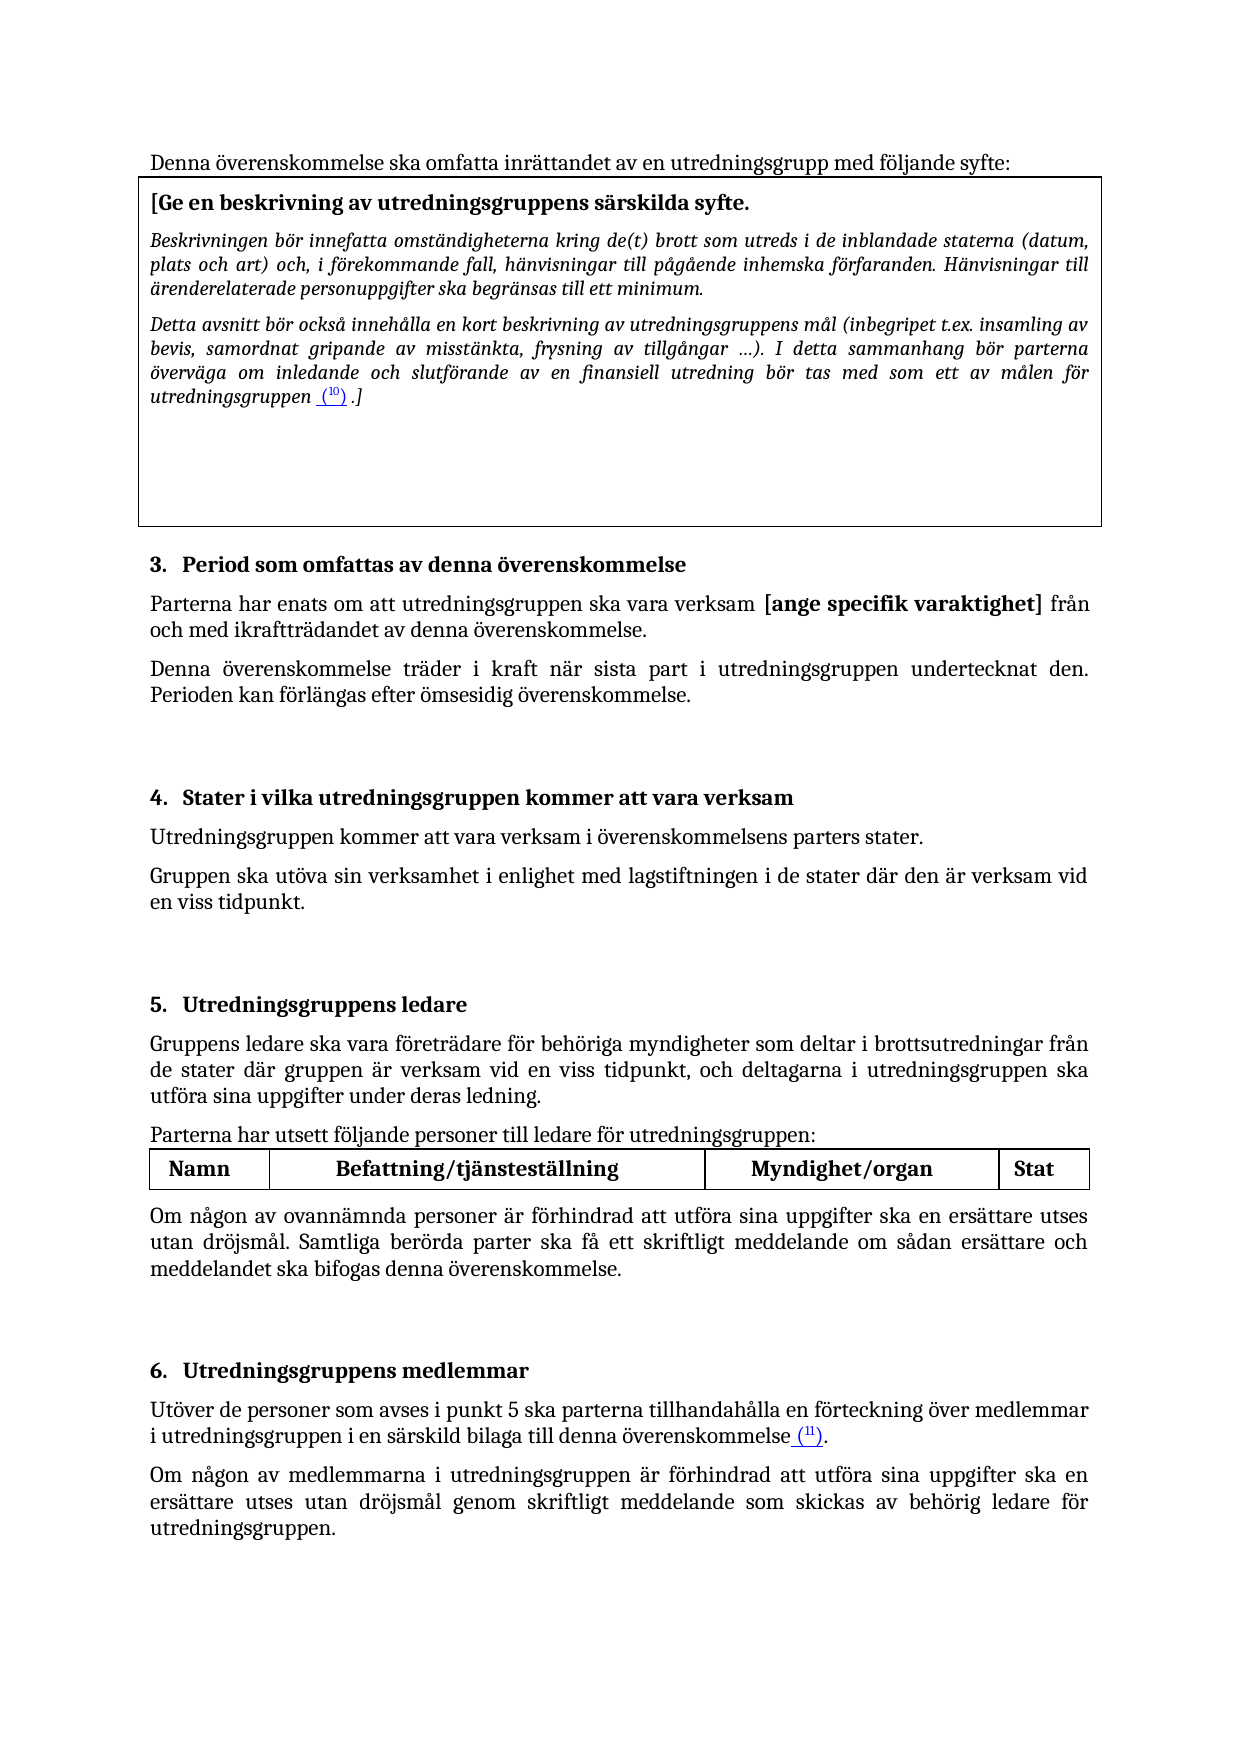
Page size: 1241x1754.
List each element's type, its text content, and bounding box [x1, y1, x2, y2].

text Om någon av medlemmarna i utredningsgruppen är förhindrad att utföra sina uppgifter ska en ersättare utses utan dröjsmål genom skriftligt meddelande som skickas av behörig ledare för utredningsgruppen. [150, 1462, 1090, 1541]
text Gruppens ledare ska vara företrädare för behöriga myndigheter som deltar i brottsutredningar från de stater där gruppen är verksam vid en viss tidpunkt, och deltagarna i utredningsgruppen ska utföra sina uppgifter under deras ledning. [150, 1030, 1090, 1109]
text Utöver de personer som avses i punkt 5 ska parterna tillhandahålla en förteckning över medlemmar i utredningsgruppen i en särskild bilaga till denna överenskommelse (11). [150, 1397, 1090, 1450]
text Utredningsgruppen kommer att vara verksam i överenskommelsens parters stater. [150, 823, 1090, 850]
table_header Namn [150, 1150, 269, 1189]
table_header Stat [1000, 1150, 1089, 1189]
text 5. Utredningsgruppens ledare [150, 991, 1090, 1018]
text 3. Period som omfattas av denna överenskommelse [150, 552, 1090, 578]
text Parterna har utsett följande personer till ledare för utredningsgruppen: [150, 1122, 1090, 1148]
text 6. Utredningsgruppens medlemmar [150, 1358, 1090, 1384]
table_header Befattning/tjänsteställning [270, 1150, 704, 1189]
text Om någon av ovannämnda personer är förhindrad att utföra sina uppgifter ska en ersättare utses utan dröjsmål. Samtliga berörda parter ska få ett skriftligt meddelande om sådan ersättare och meddelandet ska bifogas denna överenskommelse. [150, 1203, 1090, 1282]
text 4. Stater i vilka utredningsgruppen kommer att vara verksam [150, 785, 1090, 811]
text Denna överenskommelse träder i kraft när sista part i utredningsgruppen undertecknat den. Perioden kan förlängas efter ömsesidig överenskommelse. [150, 656, 1090, 708]
table_header Myndighet/organ [706, 1150, 998, 1189]
text Parterna har enats om att utredningsgruppen ska vara verksam [ange specifik varaktighet] från och med ikraftträdandet av denna överenskommelse. [150, 590, 1090, 643]
text Gruppen ska utöva sin verksamhet i enlighet med lagstiftningen i de stater där den är verksam vid en viss tidpunkt. [150, 862, 1090, 915]
table_header [Ge en beskrivning av utredningsgruppens särskilda syfte. Beskrivningen bör innefatta omständigheterna kring de(t) brott som utreds i de inblandade staterna (datum, plats och art) och, i förekommande fall, hänvisningar till pågående inhemska förfaranden. Hänvisningar till ärenderelaterade personuppgifter ska begränsas till ett minimum. Detta avsnitt bör också innehålla en kort beskrivning av utredningsgruppens mål (inbegripet t.ex. insamling av bevis, samordnat gripande av misstänkta, frysning av tillgångar …). I detta sammanhang bör parterna överväga om inledande och slutförande av en finansiell utredning bör tas med som ett av målen för utredningsgruppen (10) .] [139, 178, 1101, 526]
text Denna överenskommelse ska omfatta inrättandet av en utredningsgrupp med följande syfte: [150, 150, 1090, 176]
